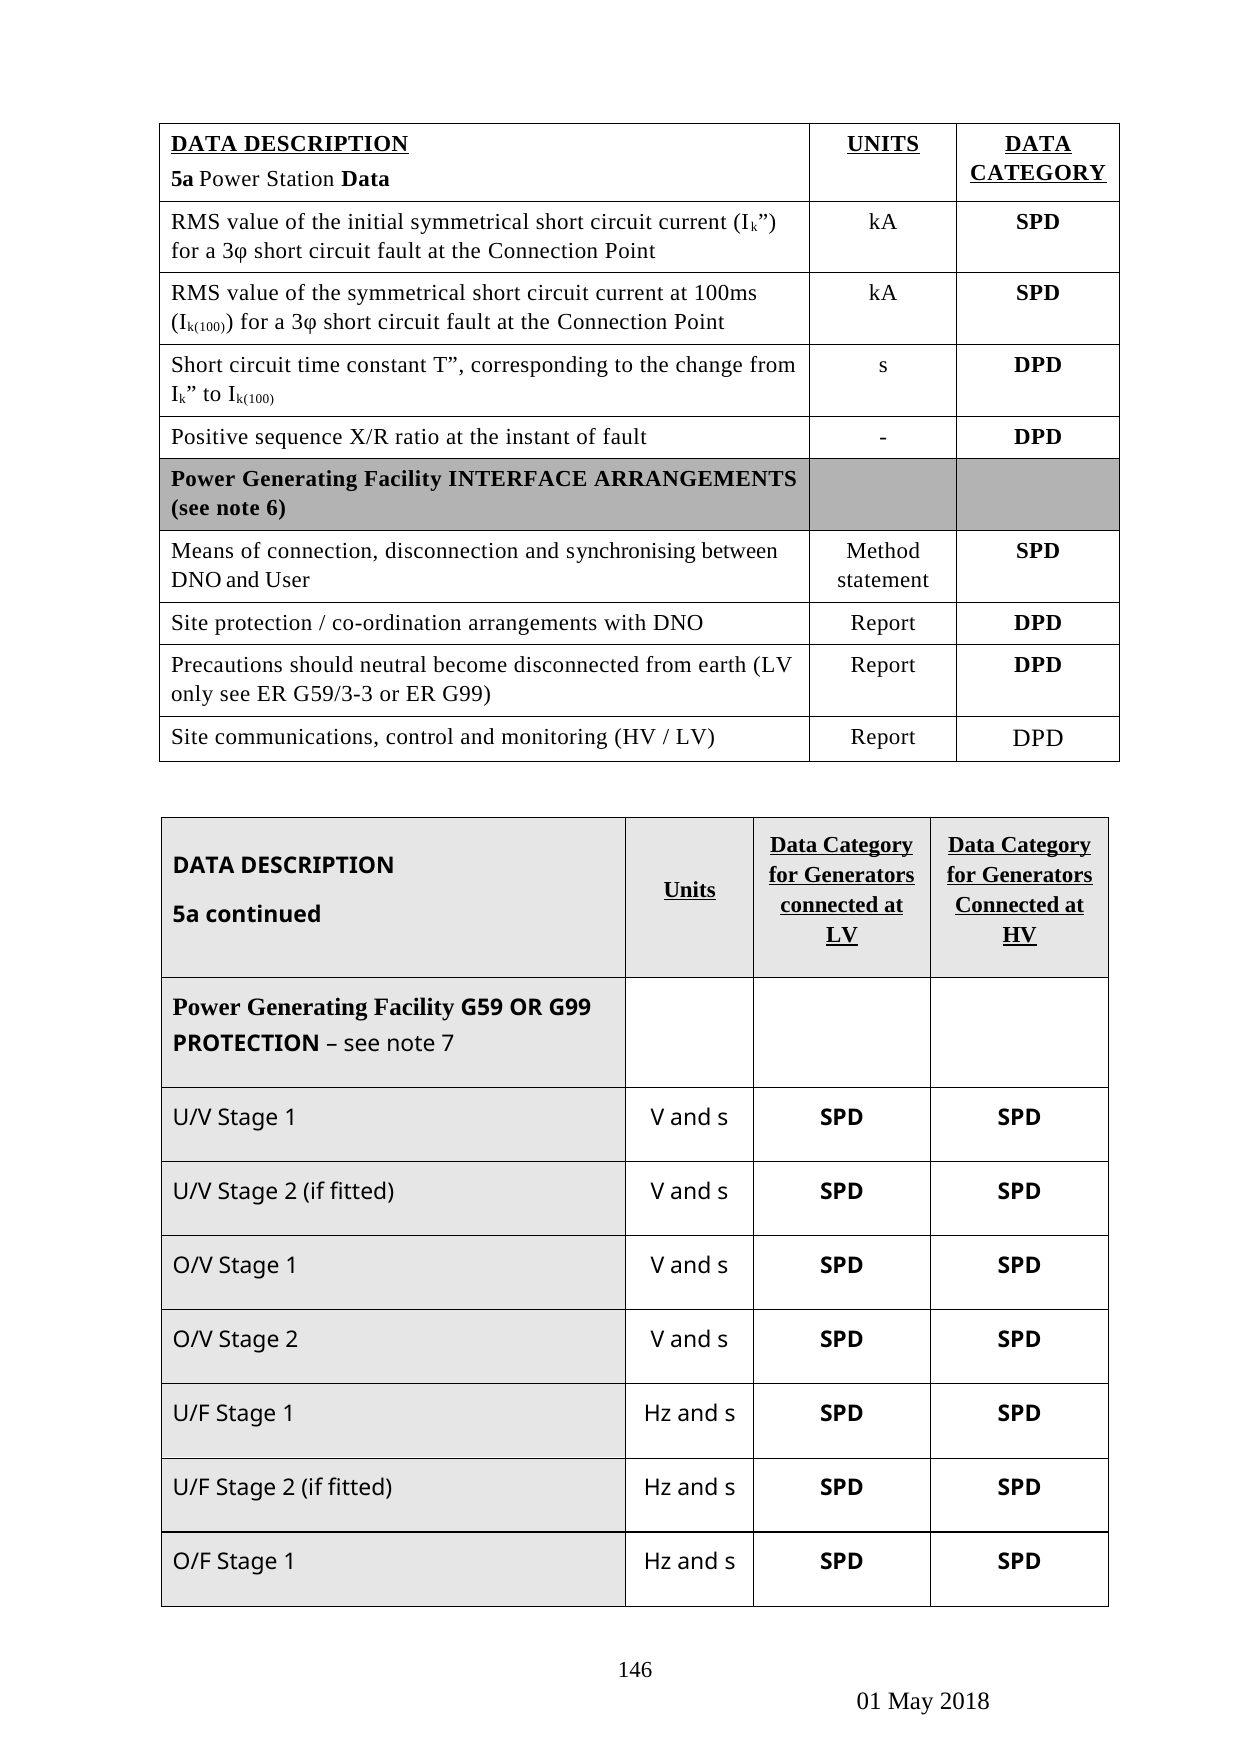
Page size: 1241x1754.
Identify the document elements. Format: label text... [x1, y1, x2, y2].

table_cell SPD [931, 1236, 1108, 1309]
table_cell Method statement [810, 531, 956, 602]
table_cell SPD [931, 1088, 1108, 1161]
table_cell DPD [957, 417, 1119, 458]
table_cell SPD [931, 1533, 1108, 1606]
table_cell U/F Stage 1 [162, 1384, 625, 1457]
table_cell Power Generating Facility G59 or G99 Protection – see note 7 [162, 978, 625, 1087]
table_cell [810, 459, 956, 530]
table_cell DPD [957, 717, 1119, 761]
table_cell Site protection / co-ordination arrangements with DNO [160, 603, 809, 644]
table_header Units [626, 818, 753, 977]
table_header UNITS [810, 124, 956, 201]
table_cell DPD [957, 345, 1119, 416]
table_header Data Description 5a continued [162, 818, 625, 977]
table_cell U/V Stage 2 (if fitted) [162, 1162, 625, 1235]
table_cell SPD [931, 1384, 1108, 1457]
table_cell Hz and s [626, 1533, 753, 1606]
table_cell Means of connection, disconnection and synchronising between DNO and User [160, 531, 809, 602]
table_cell Hz and s [626, 1384, 753, 1457]
table_cell - [810, 417, 956, 458]
table_cell SPD [957, 273, 1119, 344]
table_cell Hz and s [626, 1459, 753, 1531]
table_cell Report [810, 603, 956, 644]
table_cell SPD [754, 1533, 930, 1606]
table_header Data Category for Generators connected at LV [754, 818, 930, 977]
table_cell SPD [957, 202, 1119, 272]
table_cell Precautions should neutral become disconnected from earth (LV only see ER G59/3-3 or ER G99) [160, 645, 809, 716]
table_cell kA [810, 202, 956, 272]
table_cell [957, 459, 1119, 530]
table_cell [931, 978, 1108, 1087]
table_cell SPD [931, 1162, 1108, 1235]
table_cell SPD [931, 1459, 1108, 1531]
table_cell V and s [626, 1088, 753, 1161]
table_cell SPD [957, 531, 1119, 602]
table_cell V and s [626, 1236, 753, 1309]
table_cell SPD [754, 1236, 930, 1309]
table_cell V and s [626, 1162, 753, 1235]
table_cell O/F Stage 1 [162, 1533, 625, 1606]
table_cell U/V Stage 1 [162, 1088, 625, 1161]
table_cell O/V Stage 1 [162, 1236, 625, 1309]
table_cell SPD [754, 1384, 930, 1457]
table_cell Site communications, control and monitoring (HV / LV) [160, 717, 809, 761]
table_cell [626, 978, 753, 1087]
table_cell SPD [754, 1459, 930, 1531]
table_cell Positive sequence X/R ratio at the instant of fault [160, 417, 809, 458]
table_cell kA [810, 273, 956, 344]
table_cell RMS value of the symmetrical short circuit current at 100ms (Ik(100)) for a 3φ short circuit fault at the Connection Point [160, 273, 809, 344]
table_cell SPD [754, 1162, 930, 1235]
table_cell s [810, 345, 956, 416]
table_cell Short circuit time constant T”, corresponding to the change from Ik” to Ik(100) [160, 345, 809, 416]
table_cell RMS value of the initial symmetrical short circuit current (Ik”) for a 3φ short circuit fault at the Connection Point [160, 202, 809, 272]
table_cell O/V Stage 2 [162, 1310, 625, 1383]
table_cell SPD [754, 1310, 930, 1383]
table_cell Report [810, 645, 956, 716]
table_cell DPD [957, 603, 1119, 644]
table_cell V and s [626, 1310, 753, 1383]
table_cell Report [810, 717, 956, 761]
table_cell U/F Stage 2 (if fitted) [162, 1459, 625, 1531]
table_header DESCRIPTION 5a Power Station Data [160, 124, 809, 201]
table_cell DPD [957, 645, 1119, 716]
table_cell [754, 978, 930, 1087]
table_header Data Category for Generators Connected at HV [931, 818, 1108, 977]
table_header CATEGORY [957, 124, 1119, 201]
table_cell SPD [754, 1088, 930, 1161]
table_cell Power Generating Facility INTERFACE ARRANGEMENTS (see note 6) [160, 459, 809, 530]
table_cell SPD [931, 1310, 1108, 1383]
